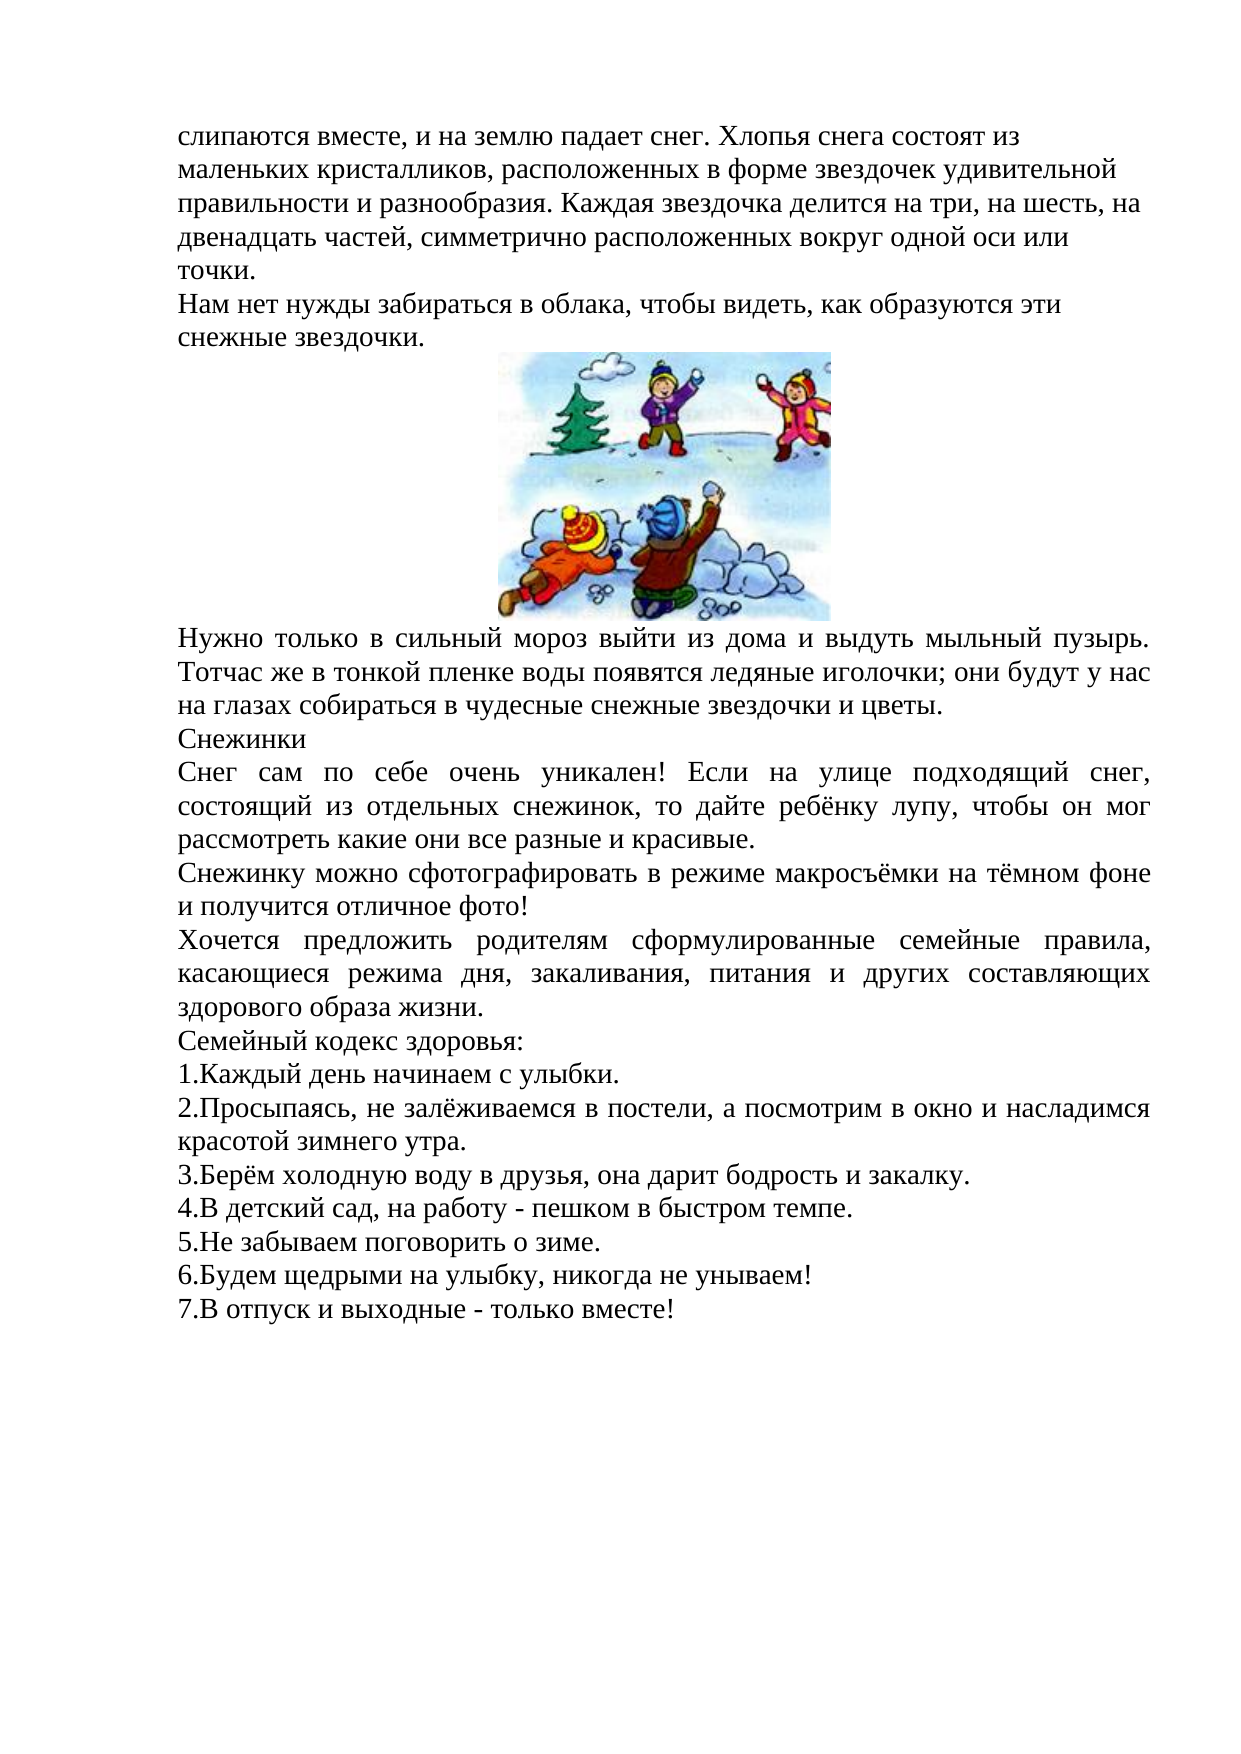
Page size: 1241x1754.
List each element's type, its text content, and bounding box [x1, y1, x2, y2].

text Снежинки [177, 721, 1152, 754]
text Хочется предложить родителям сформулированные семейные правила, касающиеся режима дня, закаливания, питания и других составляющих здорового образа жизни. [177, 922, 1152, 1023]
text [177, 118, 1152, 286]
text 6.Будем щедрыми на улыбку, никогда не унываем! [177, 1257, 1152, 1291]
text 1.Каждый день начинаем с улыбки. [177, 1056, 1152, 1090]
text 2.Просыпаясь, не залёживаемся в постели, а посмотрим в окно и насладимся красотой зимнего утра. [177, 1090, 1152, 1157]
picture [498, 352, 831, 621]
text Семейный кодекс здоровья: [177, 1023, 1152, 1056]
text 4.В детский сад, на работу - пешком в быстром темпе. [177, 1190, 1152, 1224]
text Нужно только в сильный мороз выйти из дома и выдуть мыльный пузырь. Тотчас же в тонкой пленке воды появятся ледяные иголочки; они будут у нас на глазах собираться в чудесные снежные звездочки и цветы. [177, 620, 1152, 721]
text Снежинку можно сфотографировать в режиме макросъёмки на тёмном фоне и получится отличное фото! [177, 855, 1152, 922]
text Снег сам по себе очень уникален! Если на улице подходящий снег, состоящий из отдельных снежинок, то дайте ребёнку лупу, чтобы он мог рассмотреть какие они все разные и красивые. [177, 754, 1152, 855]
text 7.В отпуск и выходные - только вместе! [177, 1291, 1152, 1324]
text Нам нет нужды забираться в облака, чтобы видеть, как образуются эти снежные звездочки. [177, 286, 1152, 353]
text 3.Берём холодную воду в друзья, она дарит бодрость и закалку. [177, 1157, 1152, 1190]
text 5.Не забываем поговорить о зиме. [177, 1224, 1152, 1257]
